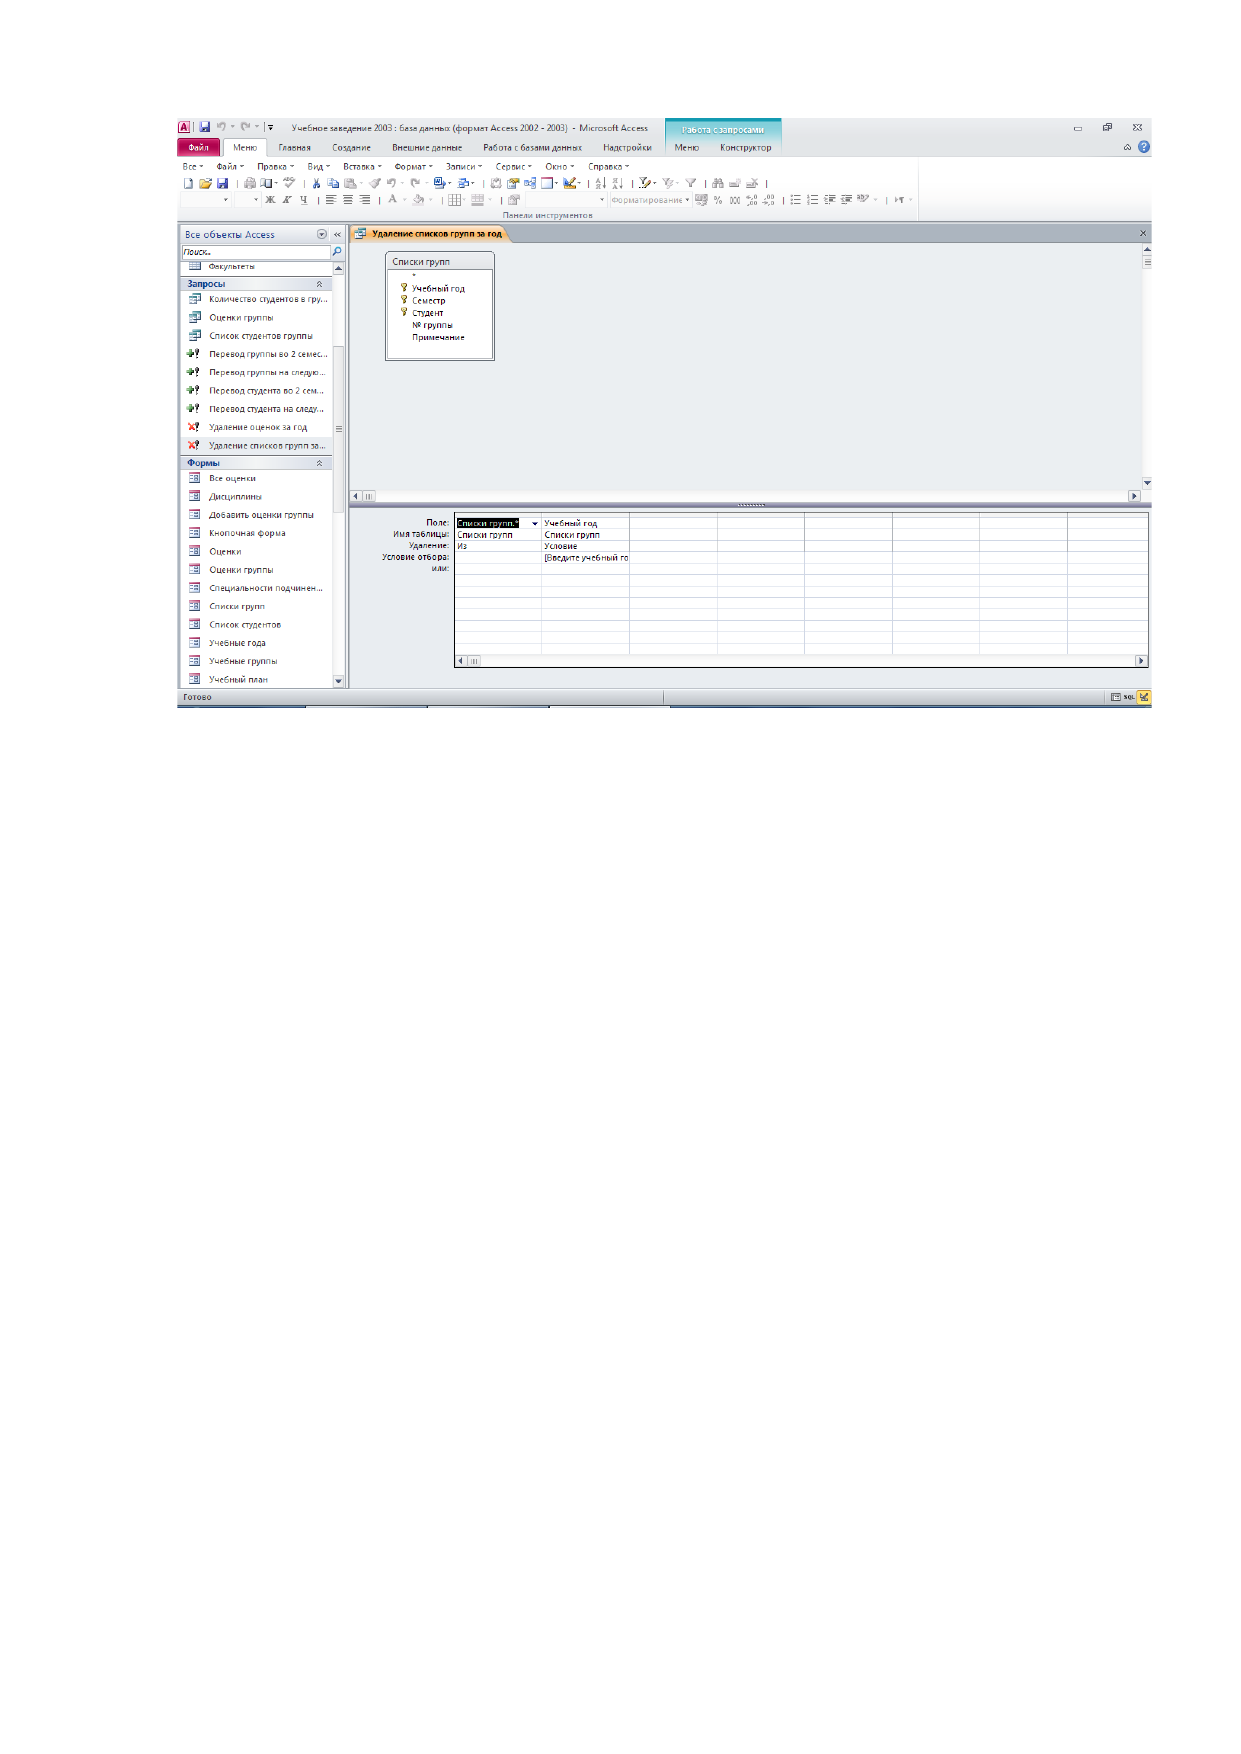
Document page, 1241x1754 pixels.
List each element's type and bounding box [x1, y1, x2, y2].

picture [177, 118, 1152, 708]
